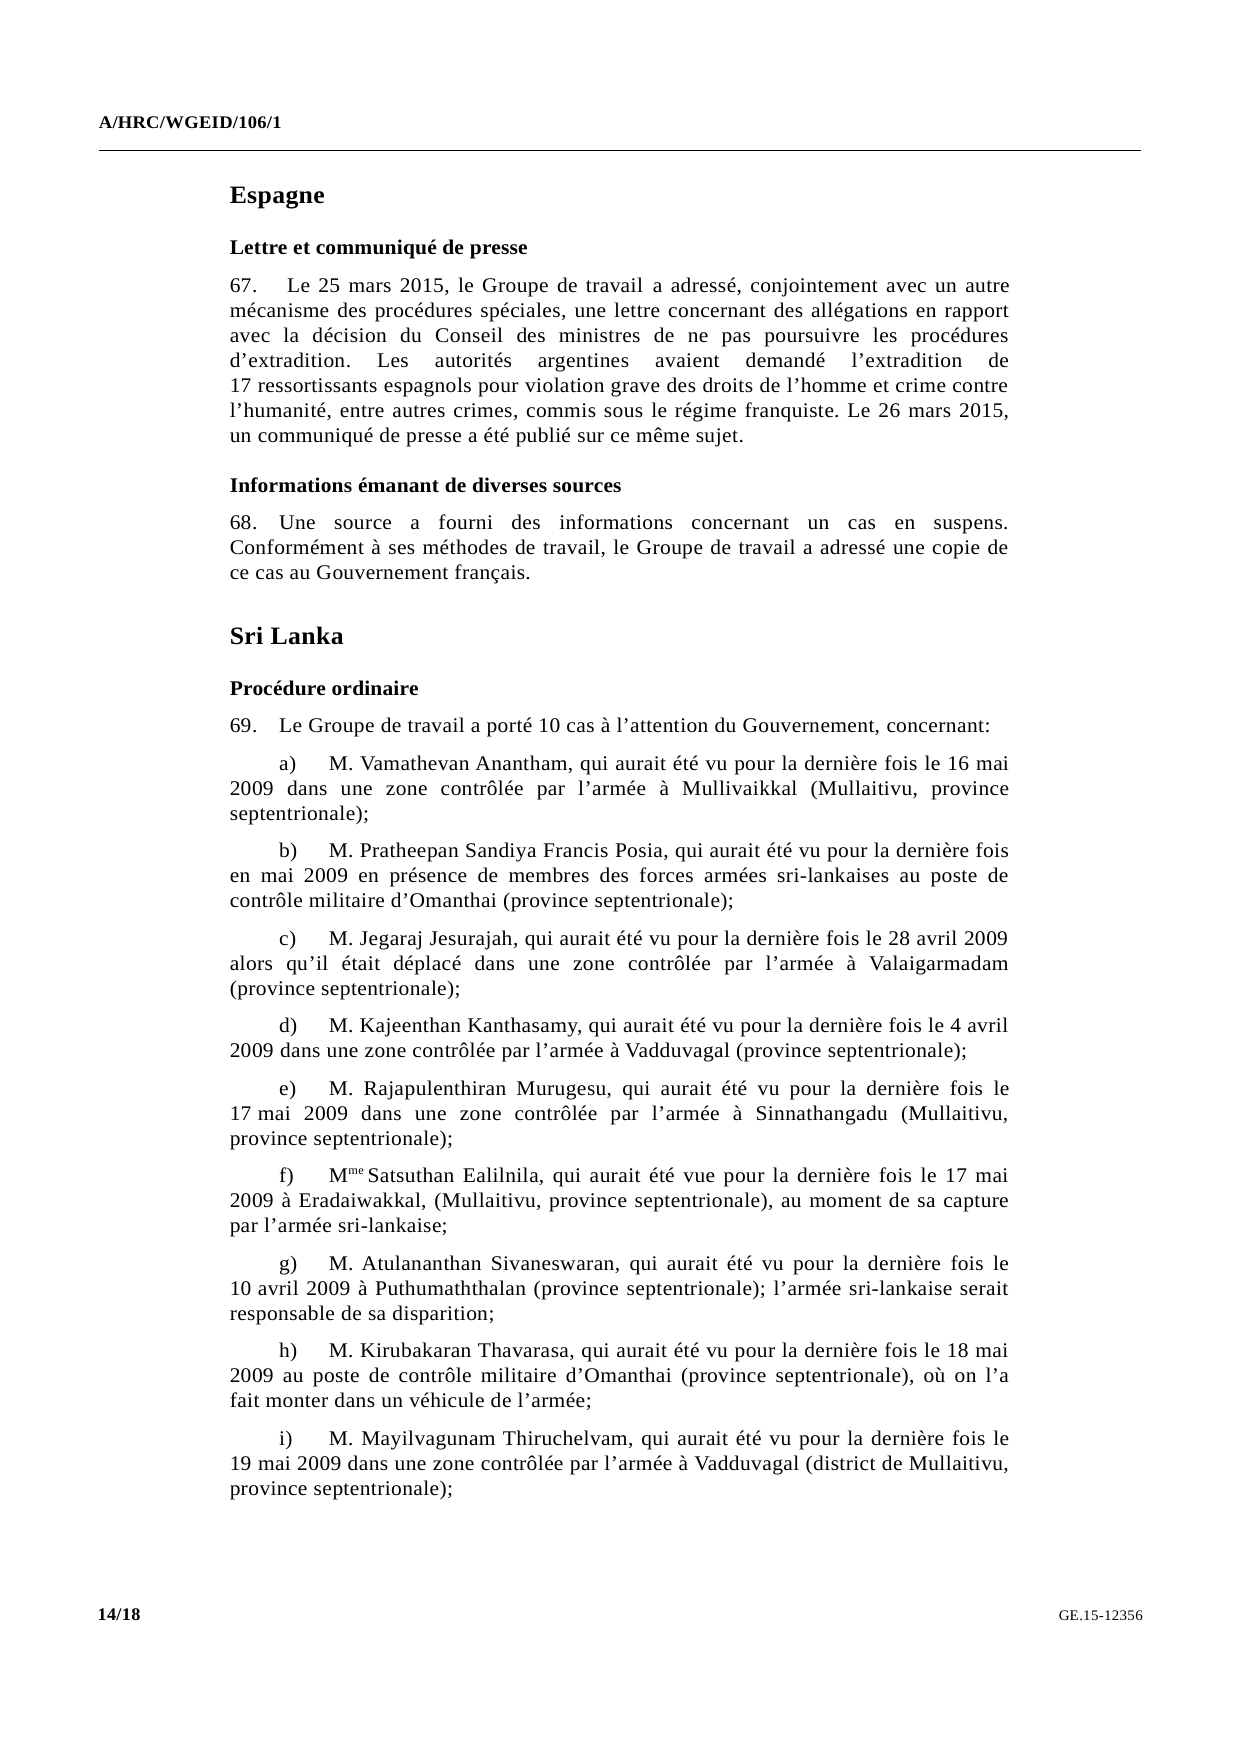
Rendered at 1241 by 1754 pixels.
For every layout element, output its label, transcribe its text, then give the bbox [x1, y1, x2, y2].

text g) M. Atulananthan Sivaneswaran, qui aurait été vu pour la dernière fois le 10 avril 2009 à Puthumaththalan (province septentrionale); l’armée sri-lankaise serait responsable de sa disparition; [229, 1250, 1011, 1325]
text Lettre et communiqué de presse [97, 234, 1011, 259]
list Le Groupe de travail a porté 10 cas à l’attention du Gouvernement, concernant: [229, 713, 1011, 738]
text h) M. Kirubakaran Thavarasa, qui aurait été vu pour la dernière fois le 18 mai 2009 au poste de contrôle militaire d’Omanthai (province septentrionale), où on l’a fait monter dans un véhicule de l’armée; [229, 1338, 1011, 1413]
text a) M. Vamathevan Anantham, qui aurait été vu pour la dernière fois le 16 mai 2009 dans une zone contrôlée par l’armée à Mullivaikkal (Mullaitivu, province septentrionale); [229, 750, 1011, 825]
text Sri Lanka [97, 622, 1011, 650]
list Le 25 mars 2015, le Groupe de travail a adressé, conjointement avec un autre mécanisme des procédures spéciales, une lettre concernant des allégations en rapport avec la décision du Conseil des ministres de ne pas poursuivre les procédures d’extradition. Les autorités argentines avaient demandé l’extradition de 17 ressortissants espagnols pour violation grave des droits de l’homme et crime contre l’humanité, entre autres crimes, commis sous le régime franquiste. Le 26 mars 2015, un communiqué de presse a été publié sur ce même sujet. [229, 272, 1011, 447]
text e) M. Rajapulenthiran Murugesu, qui aurait été vu pour la dernière fois le 17 mai 2009 dans une zone contrôlée par l’armée à Sinnathangadu (Mullaitivu, province septentrionale); [229, 1075, 1011, 1150]
text c) M. Jegaraj Jesurajah, qui aurait été vu pour la dernière fois le 28 avril 2009 alors qu’il était déplacé dans une zone contrôlée par l’armée à Valaigarmadam (province septentrionale); [229, 925, 1011, 1000]
text f) Mme Satsuthan Ealilnila, qui aurait été vue pour la dernière fois le 17 mai 2009 à Eradaiwakkal, (Mullaitivu, province septentrionale), au moment de sa capture par l’armée sri-lankaise; [229, 1163, 1011, 1238]
text Informations émanant de diverses sources [97, 472, 1011, 497]
text Espagne [97, 181, 1011, 209]
text d) M. Kajeenthan Kanthasamy, qui aurait été vu pour la dernière fois le 4 avril 2009 dans une zone contrôlée par l’armée à Vadduvagal (province septentrionale); [229, 1013, 1011, 1063]
list Une source a fourni des informations concernant un cas en suspens. Conformément à ses méthodes de travail, le Groupe de travail a adressé une copie de ce cas au Gouvernement français. [229, 509, 1011, 584]
text Procédure ordinaire [97, 675, 1011, 700]
text b) M. Pratheepan Sandiya Francis Posia, qui aurait été vu pour la dernière fois en mai 2009 en présence de membres des forces armées sri-lankaises au poste de contrôle militaire d’Omanthai (province septentrionale); [229, 838, 1011, 913]
text i) M. Mayilvagunam Thiruchelvam, qui aurait été vu pour la dernière fois le 19 mai 2009 dans une zone contrôlée par l’armée à Vadduvagal (district de Mullaitivu, province septentrionale); [229, 1425, 1011, 1500]
